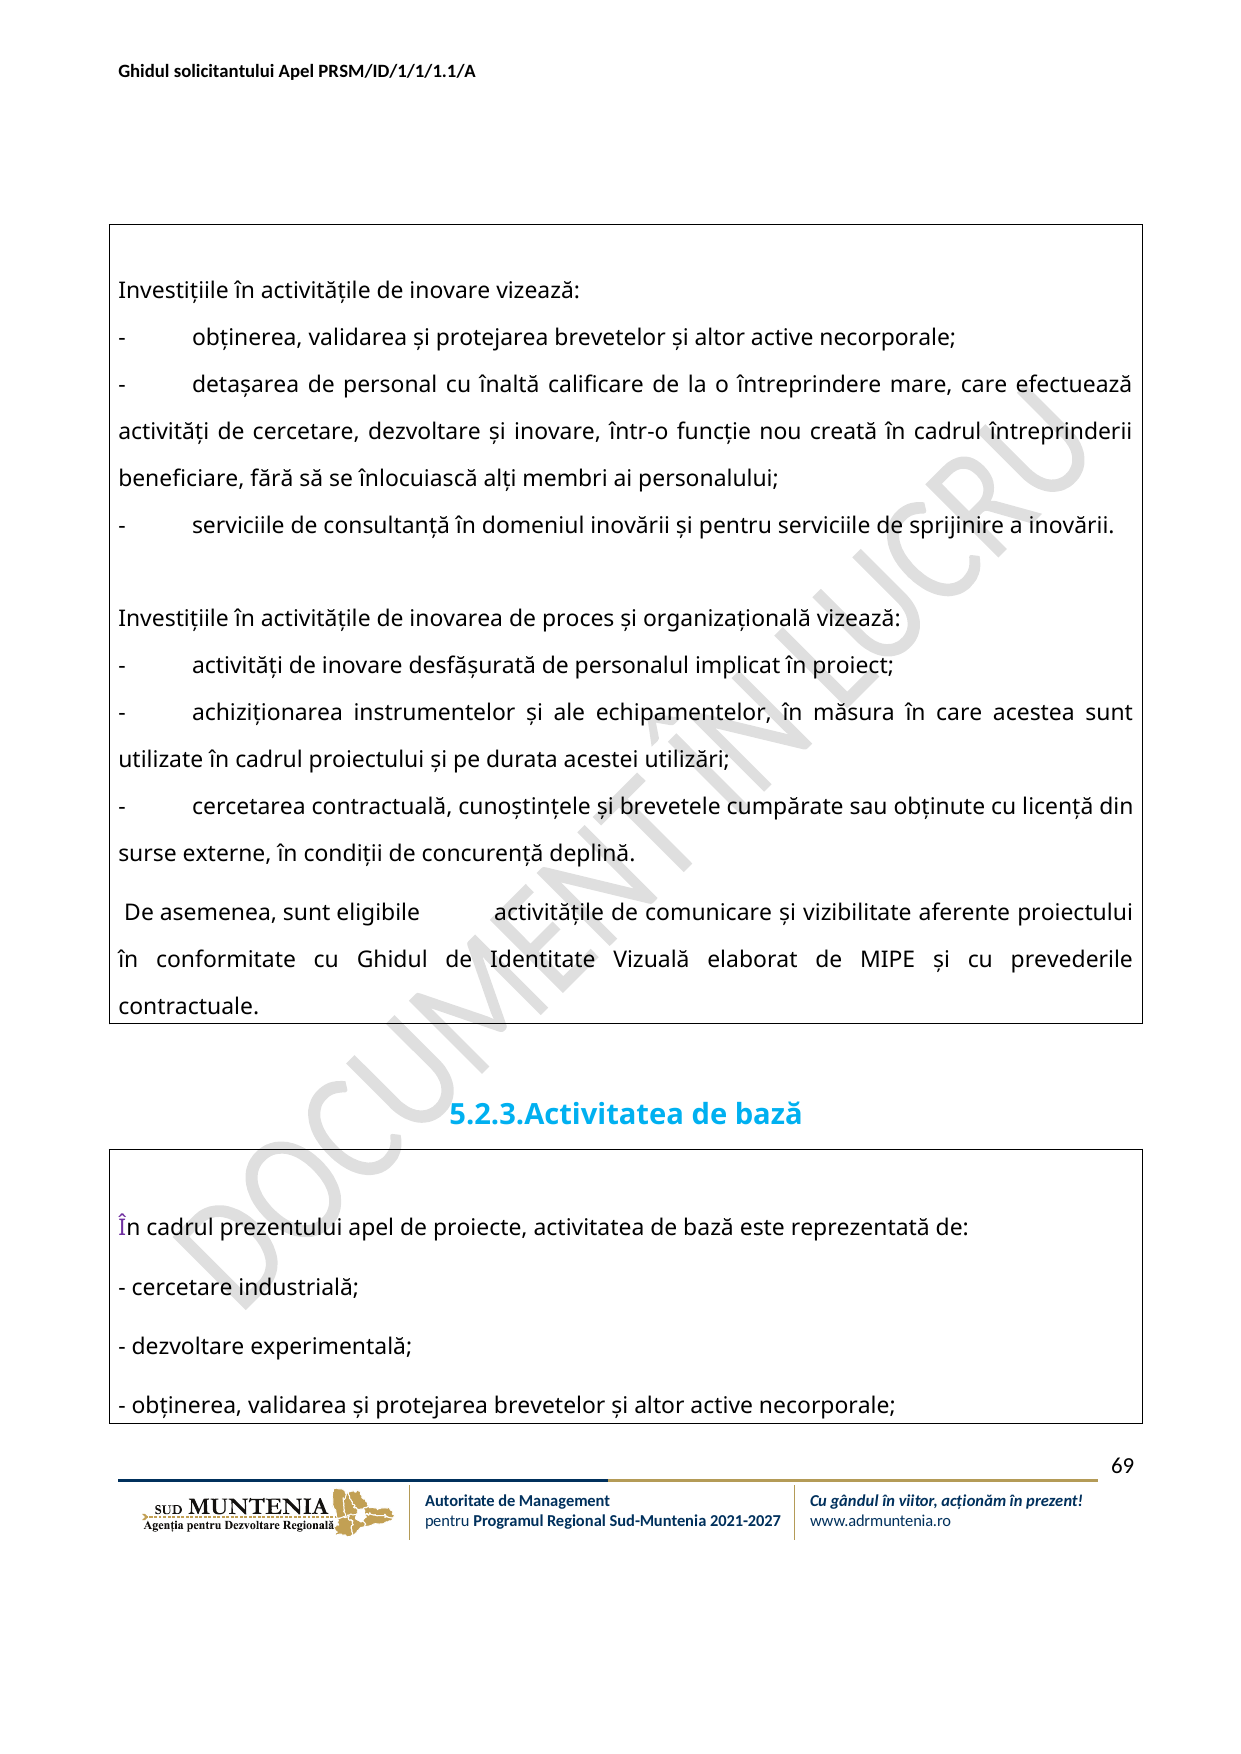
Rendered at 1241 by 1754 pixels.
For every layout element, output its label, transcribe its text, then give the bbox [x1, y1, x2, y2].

text - serviciile de consultanță în domeniul inovării și pentru serviciile de sprijinire a inovării. [110, 506, 1142, 540]
text În cadrul prezentului apel de proiecte, activitatea de bază este reprezentată de: [110, 1208, 1142, 1242]
text - obținerea, validarea și protejarea brevetelor și altor active necorporale; [110, 1386, 1142, 1423]
text - cercetare industrială; [110, 1267, 1142, 1302]
text - detașarea de personal cu înaltă calificare de la o întreprindere mare, care efectuează activități de cercetare, dezvoltare și inovare, într-o funcție nou creată în cadrul întreprinderii beneficiare, fără să se înlocuiască alți membri ai personalului; [110, 365, 1142, 493]
text Investițiile în activitățile de inovare vizează: [110, 271, 1142, 306]
text De asemenea, sunt eligibile activitățile de comunicare și vizibilitate aferente proiectului în conformitate cu Ghidul de Identitate Vizuală elaborat de MIPE și cu prevederile contractuale. [110, 893, 1142, 1023]
subtitle 5.2.3.Activitatea de bază [118, 1093, 1134, 1133]
text - achiziționarea instrumentelor și ale echipamentelor, în măsura în care acestea sunt utilizate în cadrul proiectului și pe durata acestei utilizări; [110, 693, 1142, 774]
text - dezvoltare experimentală; [110, 1327, 1142, 1361]
text - activități de inovare desfășurată de personalul implicat în proiect; [110, 646, 1142, 681]
text Investițiile în activitățile de inovarea de proces și organizațională vizează: [110, 599, 1142, 634]
text - obținerea, validarea și protejarea brevetelor și altor active necorporale; [110, 318, 1142, 352]
text - cercetarea contractuală, cunoștințele și brevetele cumpărate sau obținute cu licență din surse externe, în condiții de concurență deplină. [110, 787, 1142, 868]
